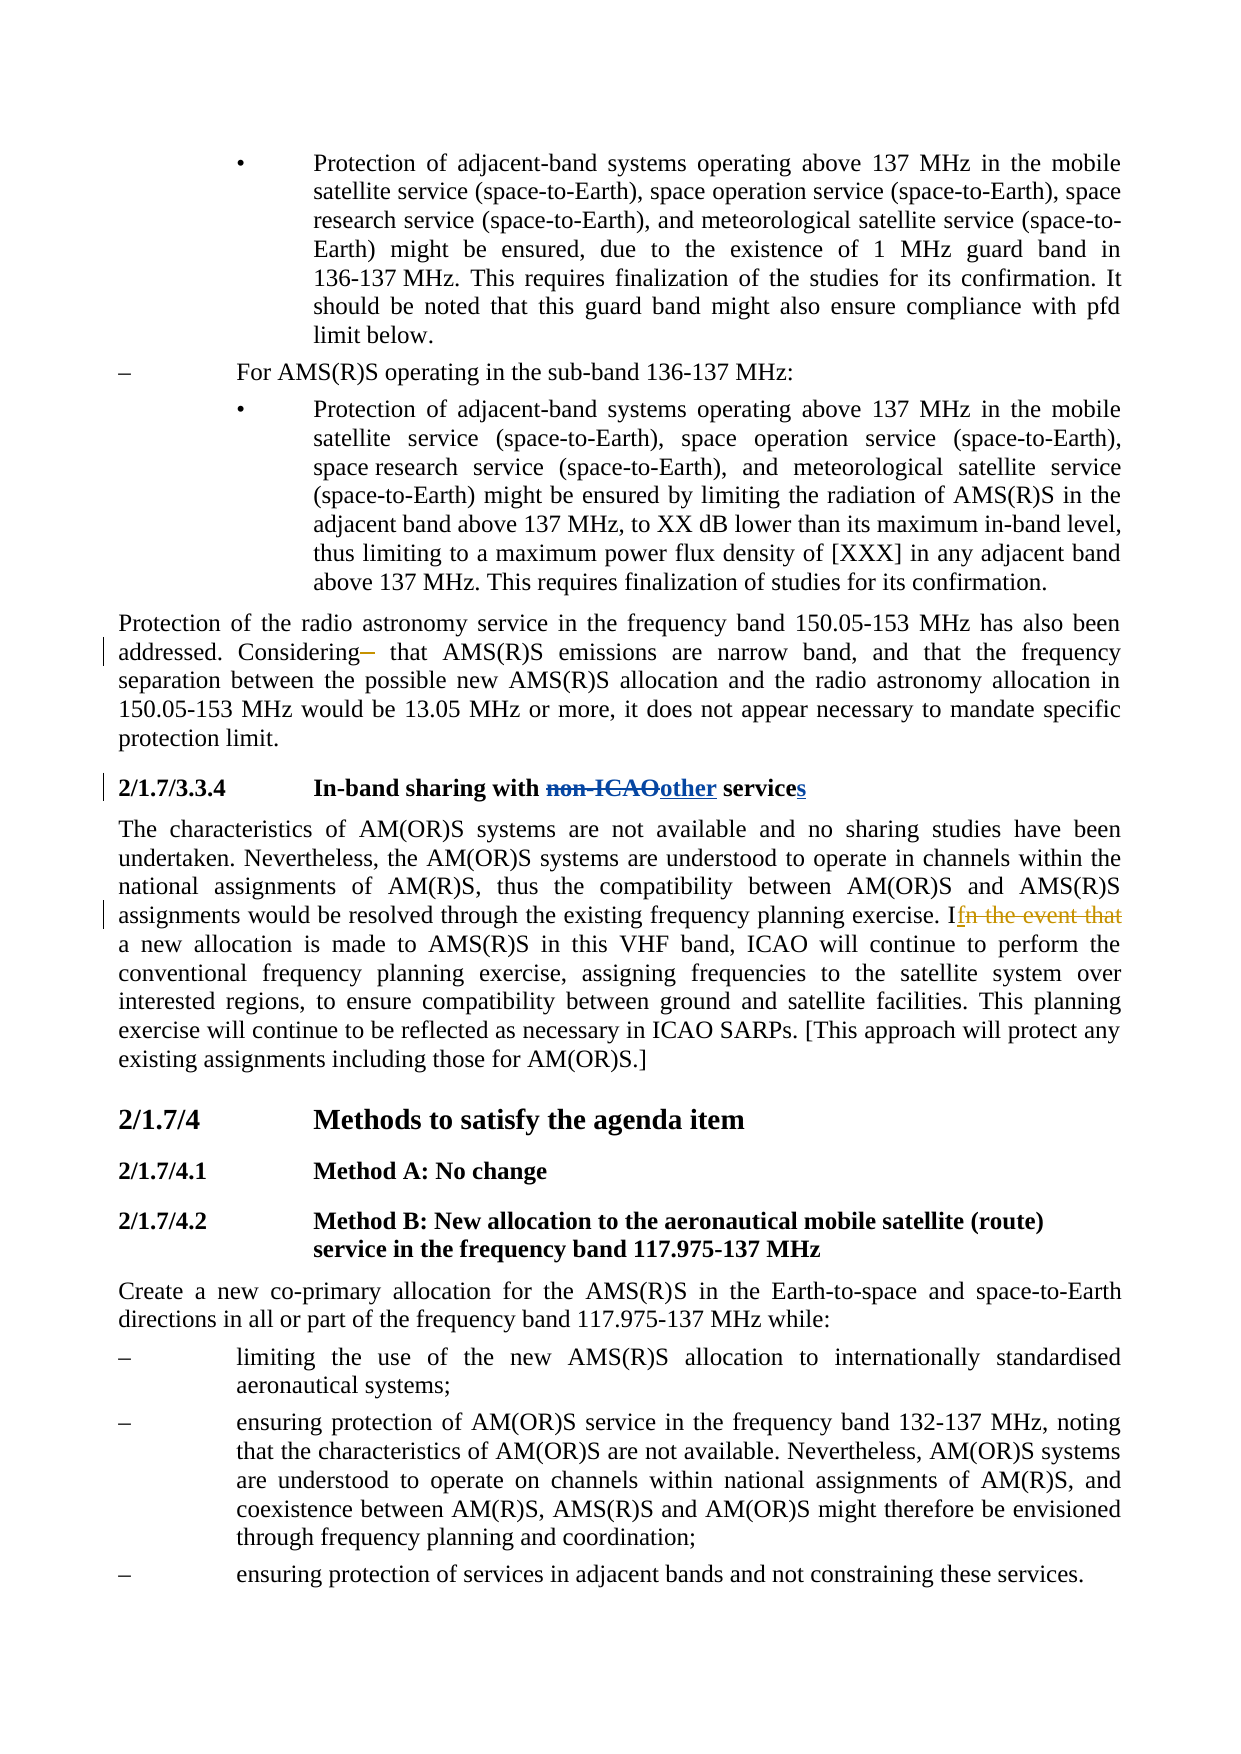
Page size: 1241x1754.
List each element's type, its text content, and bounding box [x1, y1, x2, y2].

subtitle 2/1.7/4.1 Method A: No change [118, 1156, 1122, 1185]
text – For AMS(R)S operating in the sub-band 136-137 MHz: [118, 357, 1122, 386]
subtitle 2/1.7/4.2 Method B: New allocation to the aeronautical mobile satellite (route) service in the frequency band 117.975-137 MHz [118, 1206, 1122, 1263]
text – ensuring protection of services in adjacent bands and not constraining these services. [118, 1559, 1122, 1588]
subtitle 2/1.7/3.3.4 In-band sharing with service [118, 773, 1122, 801]
text – limiting the use of the new AMS(R)S allocation to internationally standardised aeronautical systems; [118, 1342, 1122, 1399]
text Protection of the radio astronomy service in the frequency band 150.05-153 MHz has also been addressed. Considering that AMS(R)S emissions are narrow band, and that the frequency separation between the possible new AMS(R)S allocation and the radio astronomy allocation in 150.05-153 MHz would be 13.05 MHz or more, it does not appear necessary to mandate specific protection limit. [118, 608, 1122, 752]
text • Protection of adjacent-band systems operating above 137 MHz in the mobile satellite service (space-to-Earth), space operation service (space-to-Earth), space research service (space-to-Earth), and meteorological satellite service (space-to-Earth) might be ensured, due to the existence of 1 MHz guard band in 136-137 MHz. This requires finalization of the studies for its confirmation. It should be noted that this guard band might also ensure compliance with pfd limit below. [236, 148, 1122, 349]
subtitle 2/1.7/4 Methods to satisfy the agenda item [118, 1102, 1122, 1135]
text • Protection of adjacent-band systems operating above 137 MHz in the mobile satellite service (space-to-Earth), space operation service (space-to-Earth), space research service (space-to-Earth), and meteorological satellite service (space-to-Earth) might be ensured by limiting the radiation of AMS(R)S in the adjacent band above 137 MHz, to XX dB lower than its maximum in-band level, thus limiting to a maximum power flux density of [XXX] in any adjacent band above 137 MHz. This requires finalization of studies for its confirmation. [236, 394, 1122, 596]
text – ensuring protection of AM(OR)S service in the frequency band 132-137 MHz, noting that the characteristics of AM(OR)S are not available. Nevertheless, AM(OR)S systems are understood to operate on channels within national assignments of AM(R)S, and coexistence between AM(R)S, AMS(R)S and AM(OR)S might therefore be envisioned through frequency planning and coordination; [118, 1407, 1122, 1551]
text Create a new co-primary allocation for the AMS(R)S in the Earth-to-space and space-to-Earth directions in all or part of the frequency band 117.975-137 MHz while: [118, 1276, 1122, 1333]
text The characteristics of AM(OR)S systems are not available and no sharing studies have been undertaken. Nevertheless, the AM(OR)S systems are understood to operate in channels within the national assignments of AM(R)S, thus the compatibility between AM(OR)S and AMS(R)S assignments would be resolved through the existing frequency planning exercise. I a new allocation is made to AMS(R)S in this VHF band, ICAO will continue to perform the conventional frequency planning exercise, assigning frequencies to the satellite system over interested regions, to ensure compatibility between ground and satellite facilities. This planning exercise will continue to be reflected as necessary in ICAO SARPs. [This approach will protect any existing assignments including those for AM(OR)S.] [118, 814, 1122, 1073]
